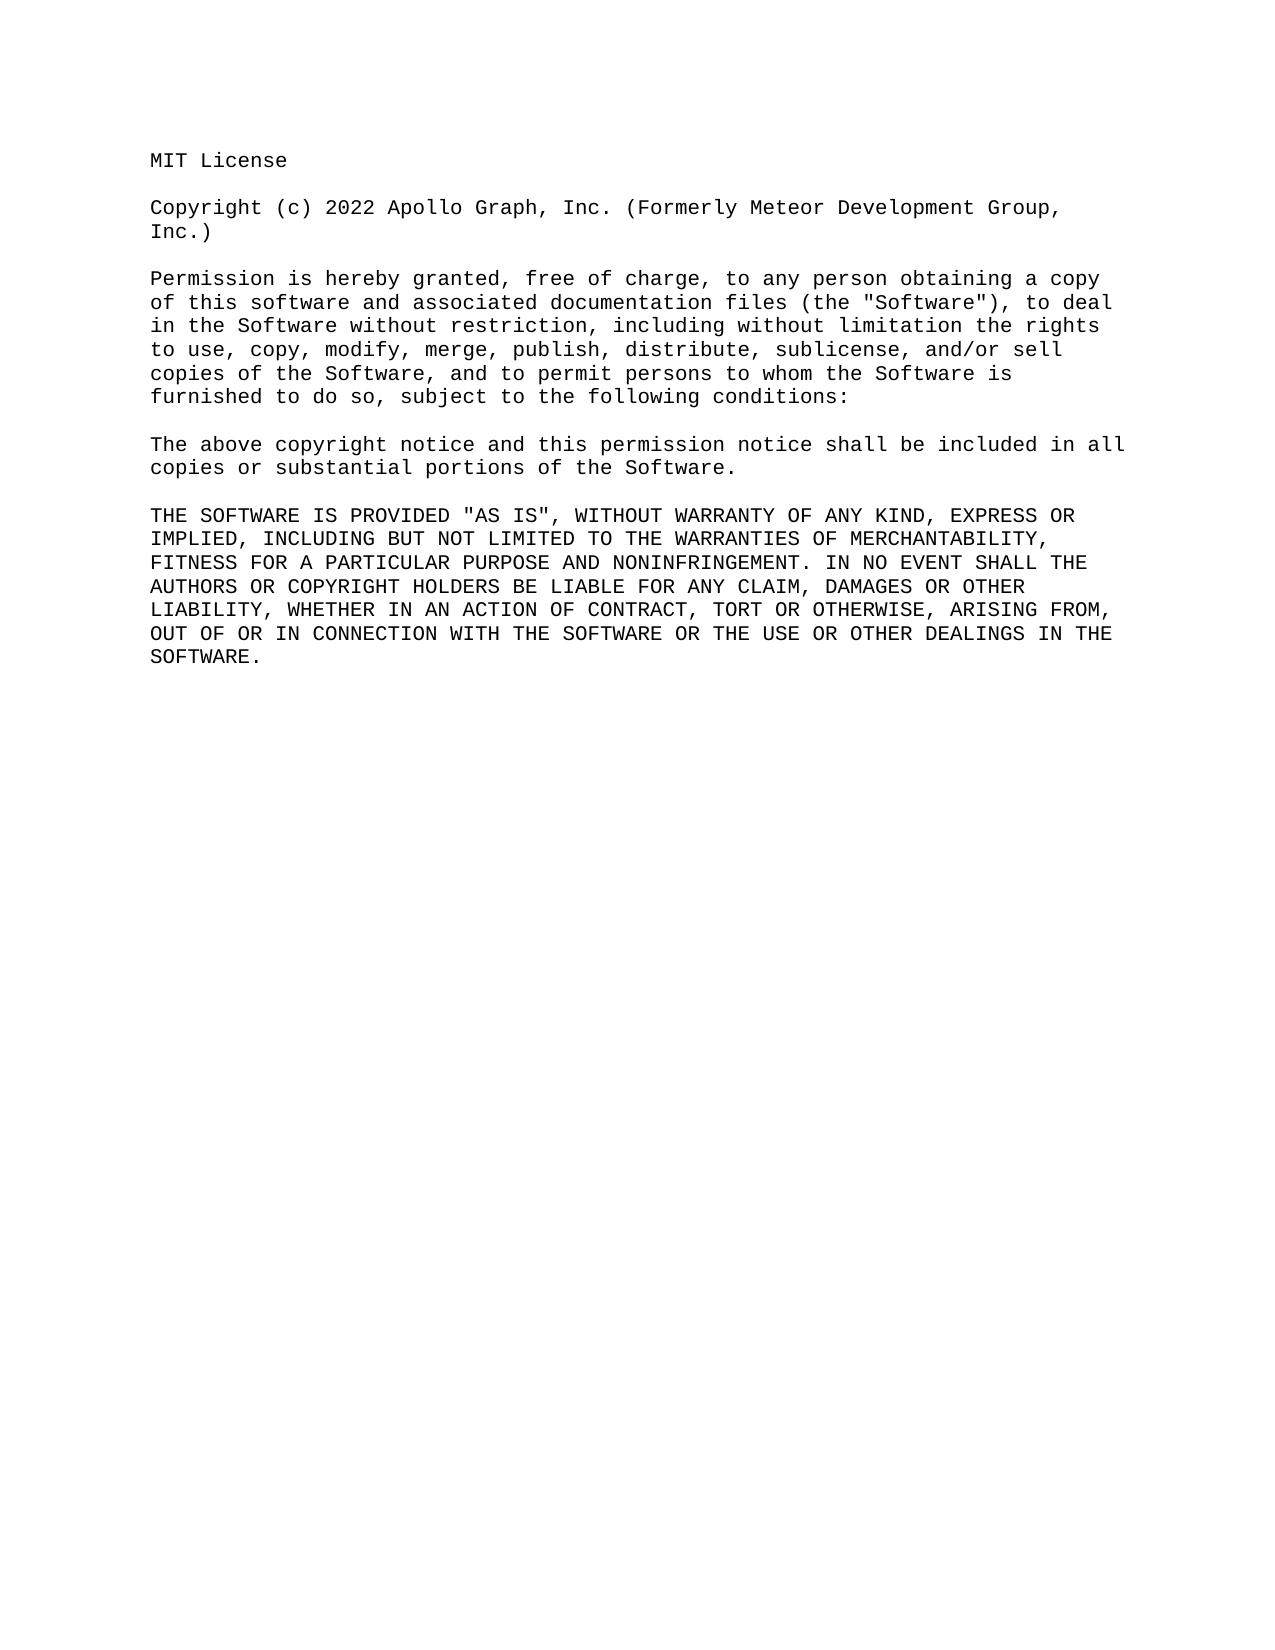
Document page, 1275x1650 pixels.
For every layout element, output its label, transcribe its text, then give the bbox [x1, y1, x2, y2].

text FITNESS FOR A PARTICULAR PURPOSE AND NONINFRINGEMENT. IN NO EVENT SHALL THE [150, 552, 1125, 576]
text to use, copy, modify, merge, publish, distribute, sublicense, and/or sell [150, 339, 1125, 363]
text copies or substantial portions of the Software. [150, 457, 1125, 481]
text copies of the Software, and to permit persons to whom the Software is [150, 363, 1125, 386]
text The above copyright notice and this permission notice shall be included in all [150, 434, 1125, 457]
text AUTHORS OR COPYRIGHT HOLDERS BE LIABLE FOR ANY CLAIM, DAMAGES OR OTHER [150, 576, 1125, 599]
text THE SOFTWARE IS PROVIDED "AS IS", WITHOUT WARRANTY OF ANY KIND, EXPRESS OR [150, 505, 1125, 528]
text in the Software without restriction, including without limitation the rights [150, 316, 1125, 339]
text furnished to do so, subject to the following conditions: [150, 386, 1125, 410]
text Copyright (c) 2022 Apollo Graph, Inc. (Formerly Meteor Development Group, Inc.) [150, 197, 1125, 244]
text Permission is hereby granted, free of charge, to any person obtaining a copy [150, 268, 1125, 292]
text of this software and associated documentation files (the "Software"), to deal [150, 292, 1125, 316]
text OUT OF OR IN CONNECTION WITH THE SOFTWARE OR THE USE OR OTHER DEALINGS IN THE [150, 623, 1125, 647]
text MIT License [150, 150, 1125, 174]
text LIABILITY, WHETHER IN AN ACTION OF CONTRACT, TORT OR OTHERWISE, ARISING FROM, [150, 599, 1125, 623]
text SOFTWARE. [150, 647, 1125, 670]
text IMPLIED, INCLUDING BUT NOT LIMITED TO THE WARRANTIES OF MERCHANTABILITY, [150, 528, 1125, 552]
